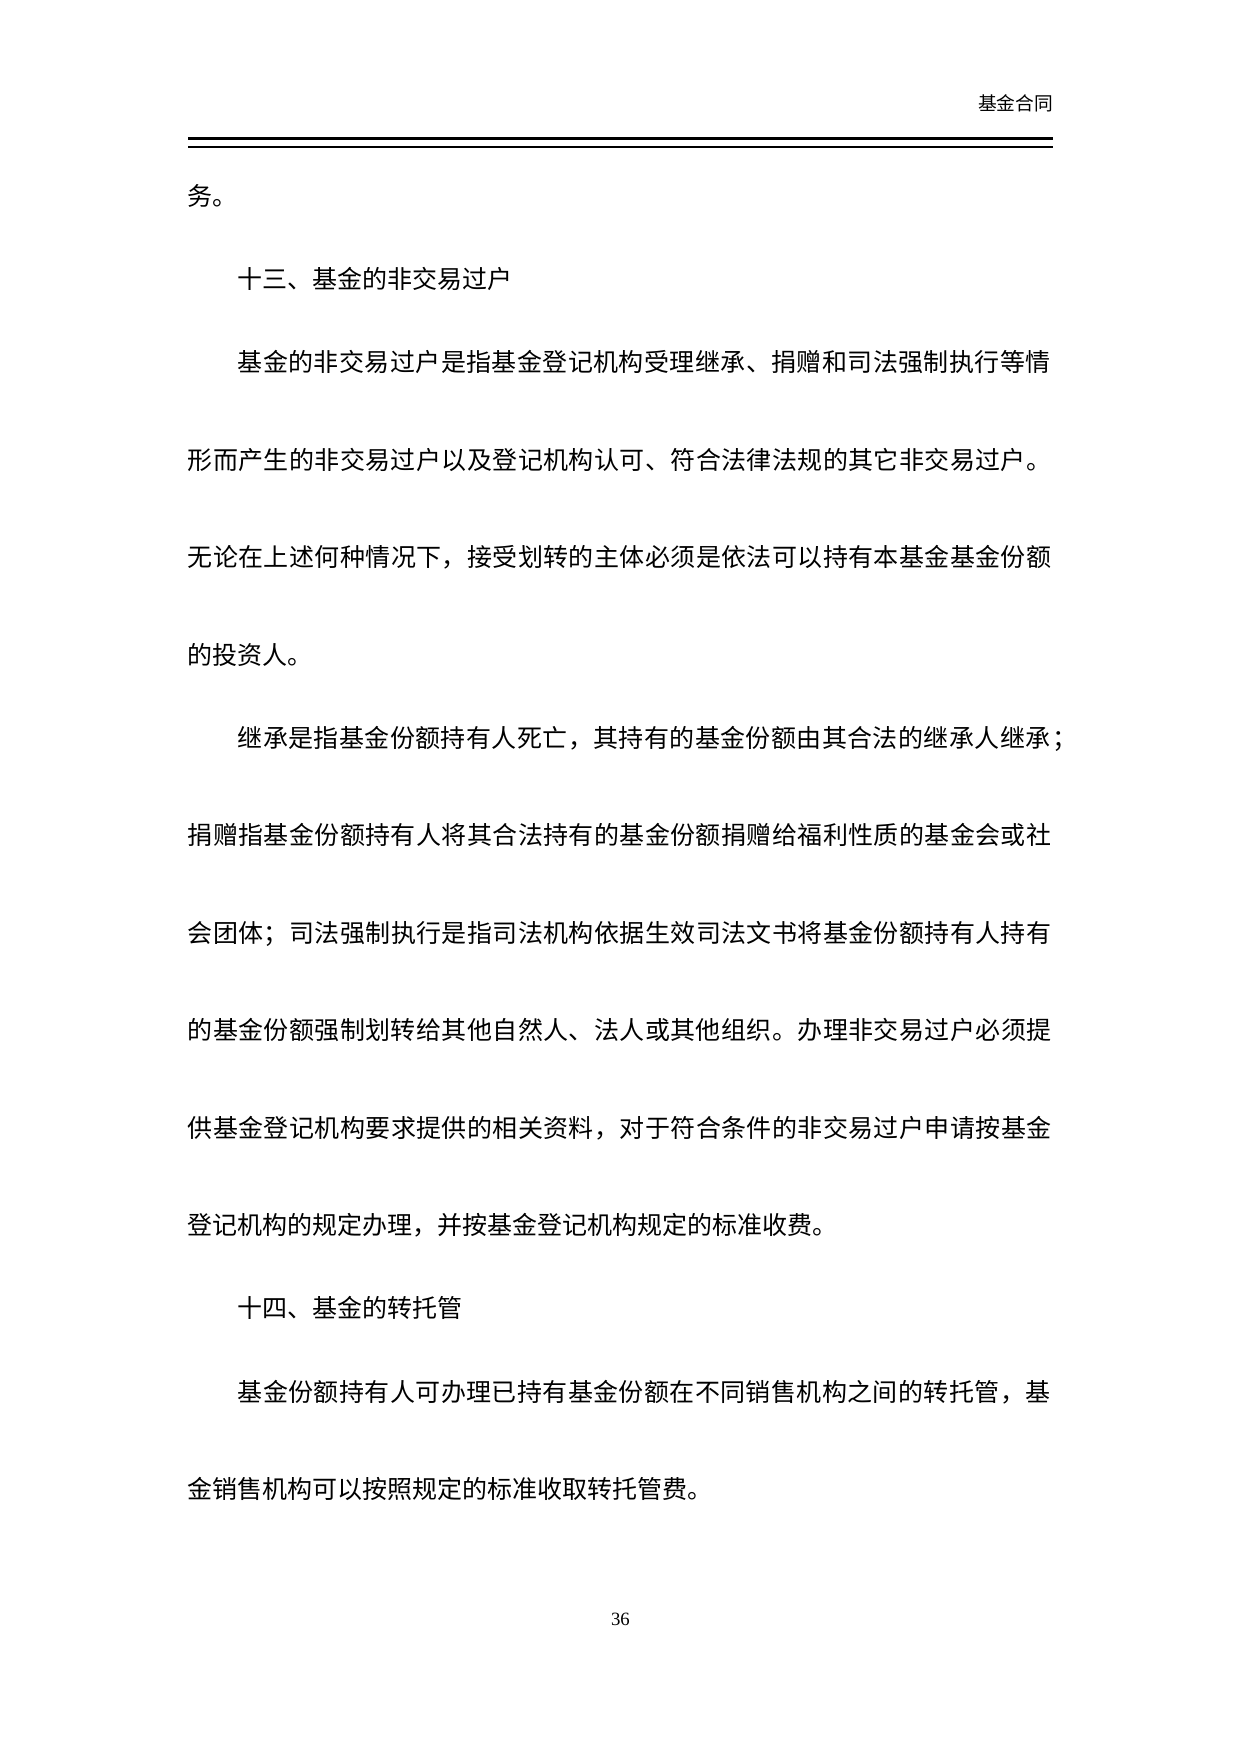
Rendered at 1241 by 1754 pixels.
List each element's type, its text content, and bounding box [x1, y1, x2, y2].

text 十四、基金的转托管 [187, 1274, 1053, 1339]
text 十三、基金的非交易过户 [187, 245, 1053, 310]
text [187, 162, 1053, 227]
text 继承是指基金份额持有人死亡，其持有的基金份额由其合法的继承人继承；捐赠指基金份额持有人将其合法持有的基金份额捐赠给福利性质的基金会或社会团体；司法强制执行是指司法机构依据生效司法文书将基金份额持有人持有的基金份额强制划转给其他自然人、法人或其他组织。办理非交易过户必须提供基金登记机构要求提供的相关资料，对于符合条件的非交易过户申请按基金登记机构的规定办理，并按基金登记机构规定的标准收费。 [187, 704, 1053, 1256]
text 基金份额持有人可办理已持有基金份额在不同销售机构之间的转托管，基金销售机构可以按照规定的标准收取转托管费。 [187, 1358, 1053, 1520]
text 基金的非交易过户是指基金登记机构受理继承、捐赠和司法强制执行等情形而产生的非交易过户以及登记机构认可、符合法律法规的其它非交易过户。无论在上述何种情况下，接受划转的主体必须是依法可以持有本基金基金份额的投资人。 [187, 328, 1053, 686]
